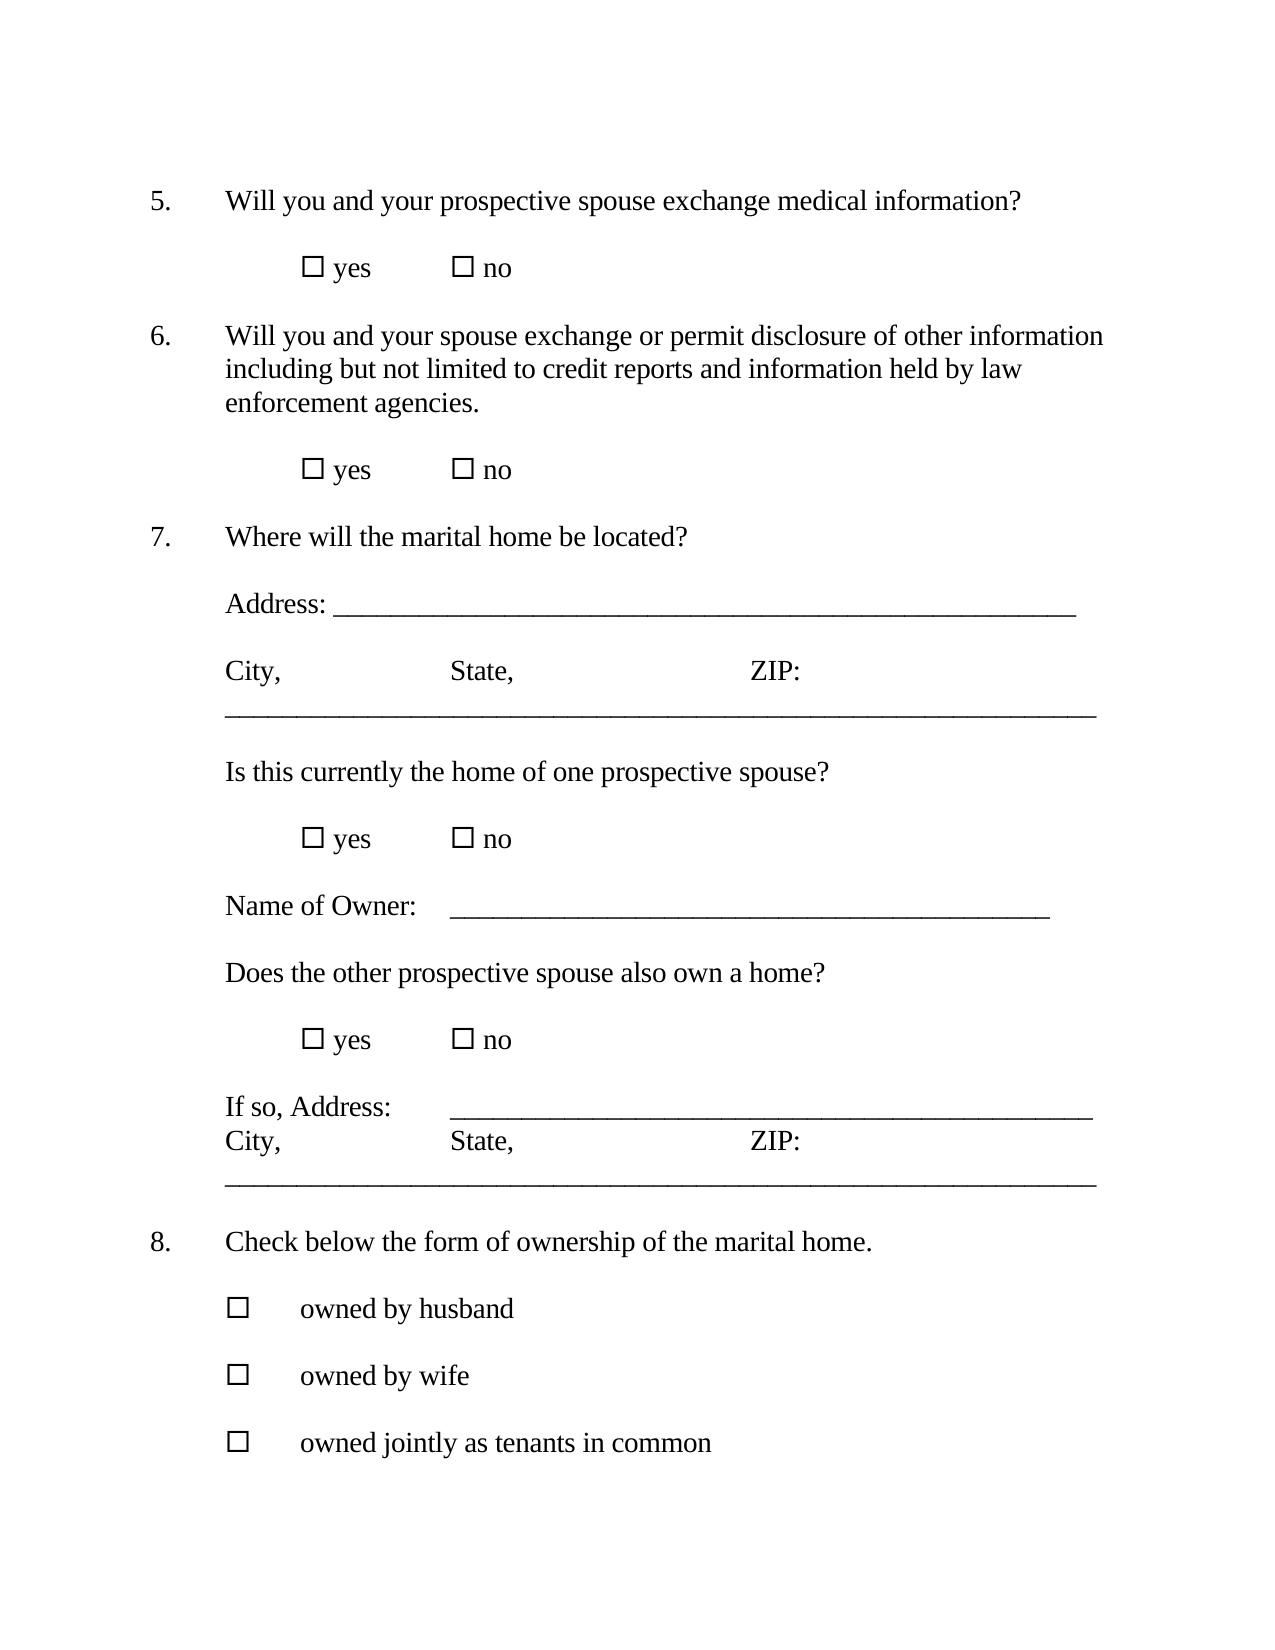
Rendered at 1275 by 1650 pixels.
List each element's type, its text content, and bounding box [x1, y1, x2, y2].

text yes no [150, 251, 1125, 284]
text 5. Will you and your prospective spouse exchange medical information? [150, 183, 1125, 217]
text yes no [150, 821, 1125, 855]
text owned by husband [150, 1291, 1125, 1324]
text City, State, ZIP: [150, 1123, 1125, 1157]
text 6. Will you and your spouse exchange or permit disclosure of other information including but not limited to credit reports and information held by law enforcement agencies. [150, 318, 1125, 418]
text Does the other prospective spouse also own a home? [150, 955, 1125, 989]
text yes no [150, 452, 1125, 486]
text If so, Address: _____________________________________________ [150, 1089, 1125, 1123]
text 8. Check below the form of ownership of the marital home. [150, 1224, 1125, 1257]
text _____________________________________________________________ [150, 687, 1125, 720]
text Name of Owner: __________________________________________ [150, 888, 1125, 922]
text owned jointly as tenants in common [150, 1425, 1125, 1459]
text owned by wife [150, 1358, 1125, 1392]
text _____________________________________________________________ [150, 1157, 1125, 1190]
text 7. Where will the marital home be located? [150, 519, 1125, 553]
text yes no [150, 1022, 1125, 1056]
text Is this currently the home of one prospective spouse? [150, 754, 1125, 787]
text Address: ____________________________________________________ [150, 586, 1125, 620]
text City, State, ZIP: [150, 653, 1125, 687]
